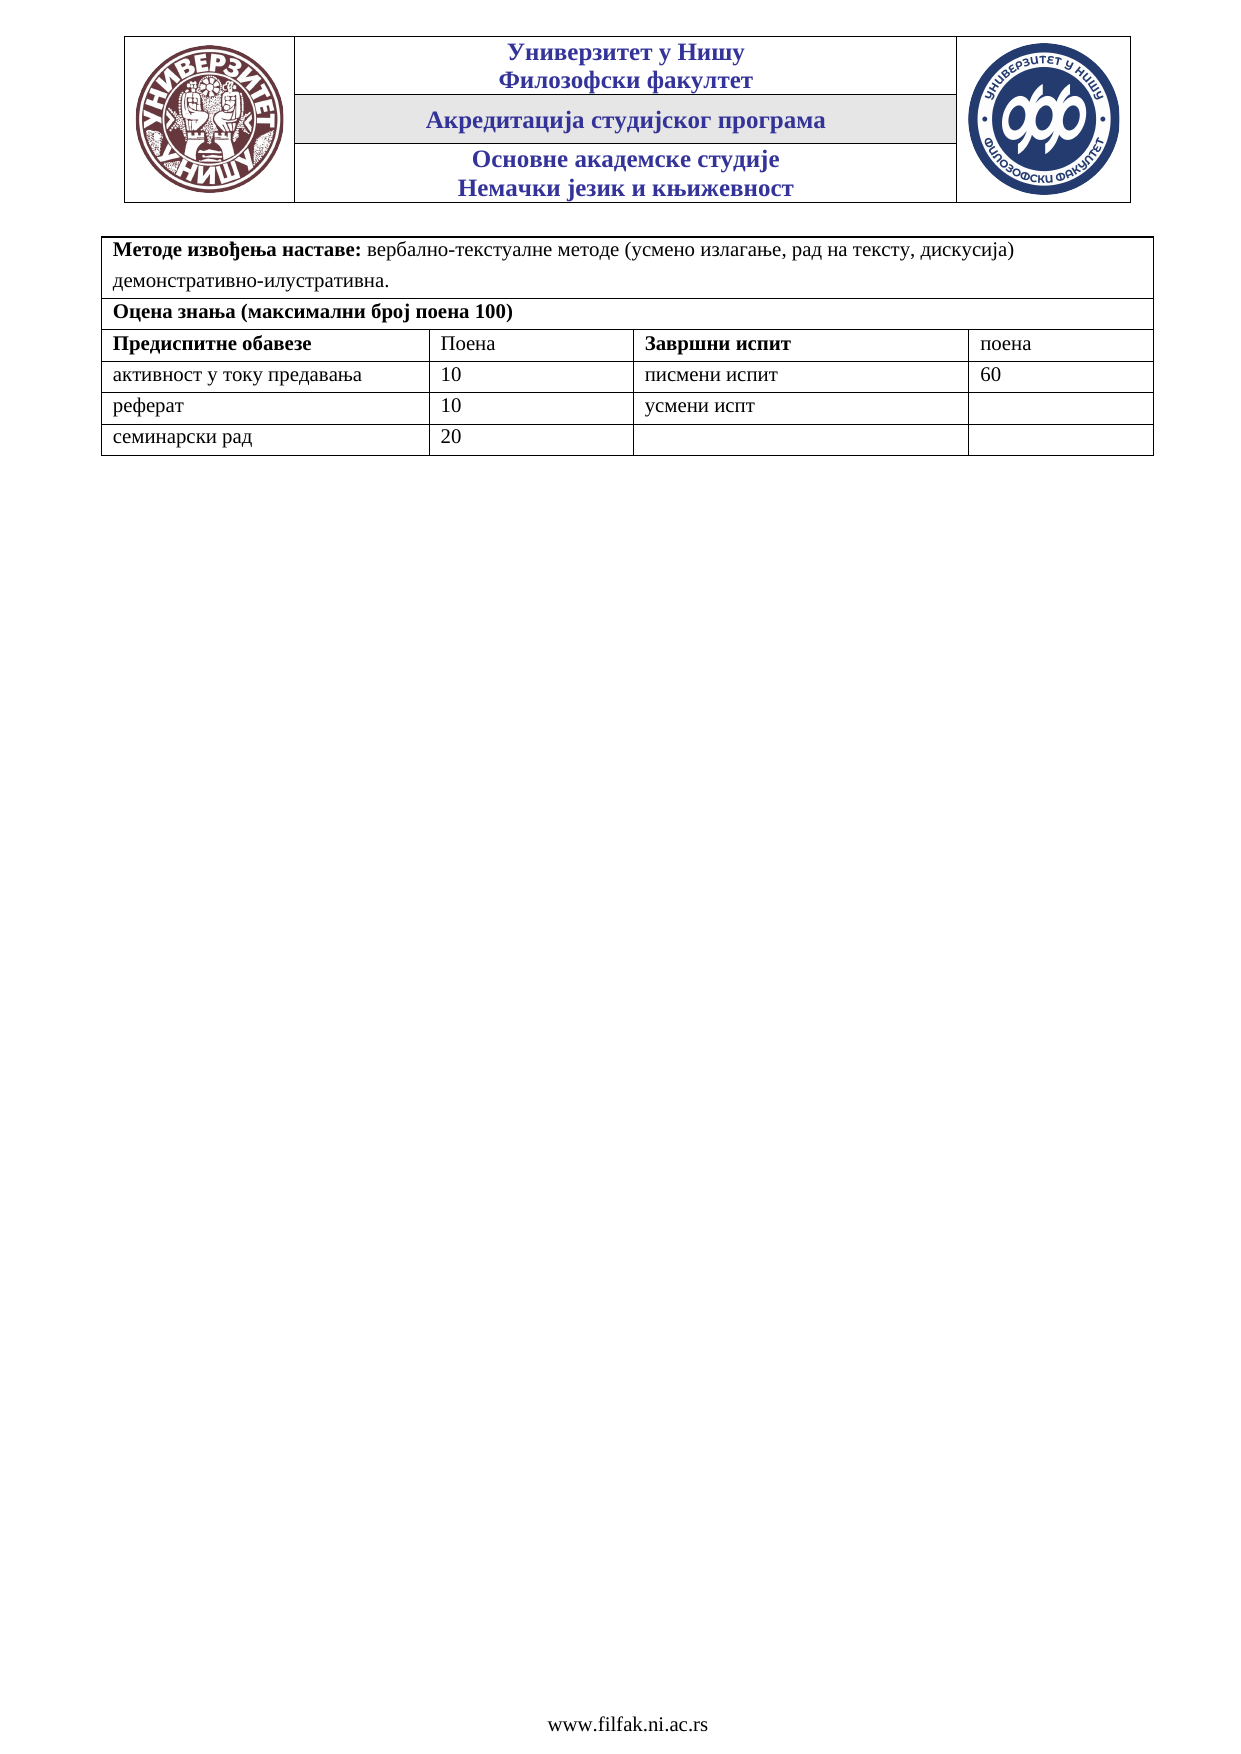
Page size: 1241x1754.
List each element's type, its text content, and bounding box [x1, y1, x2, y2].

table_cell Поена [430, 330, 633, 361]
table_cell Предиспитне обавезе [102, 330, 429, 361]
table_cell активност у току предавања [102, 362, 429, 392]
picture [135, 45, 284, 193]
table_cell [634, 425, 968, 455]
table_cell Методе извођења наставе: вербално-текстуалне методе (усмено излагање, рад на тексту, дискусија) демонстративно-илустративна. [102, 238, 1153, 298]
table_cell усмени испт [634, 393, 968, 423]
table_cell 20 [430, 425, 633, 455]
table_cell реферат [102, 393, 429, 423]
picture [968, 43, 1120, 195]
table_cell поена [969, 330, 1153, 361]
table_cell 10 [430, 393, 633, 423]
table_cell [969, 393, 1153, 423]
table_cell 60 [969, 362, 1153, 392]
table_cell семинарски рад [102, 425, 429, 455]
table_cell 10 [430, 362, 633, 392]
table_cell [969, 425, 1153, 455]
table_cell Оцена знања (максимални број поена 100) [102, 299, 1153, 329]
table_cell писмени испит [634, 362, 968, 392]
table_cell Завршни испит [634, 330, 968, 361]
